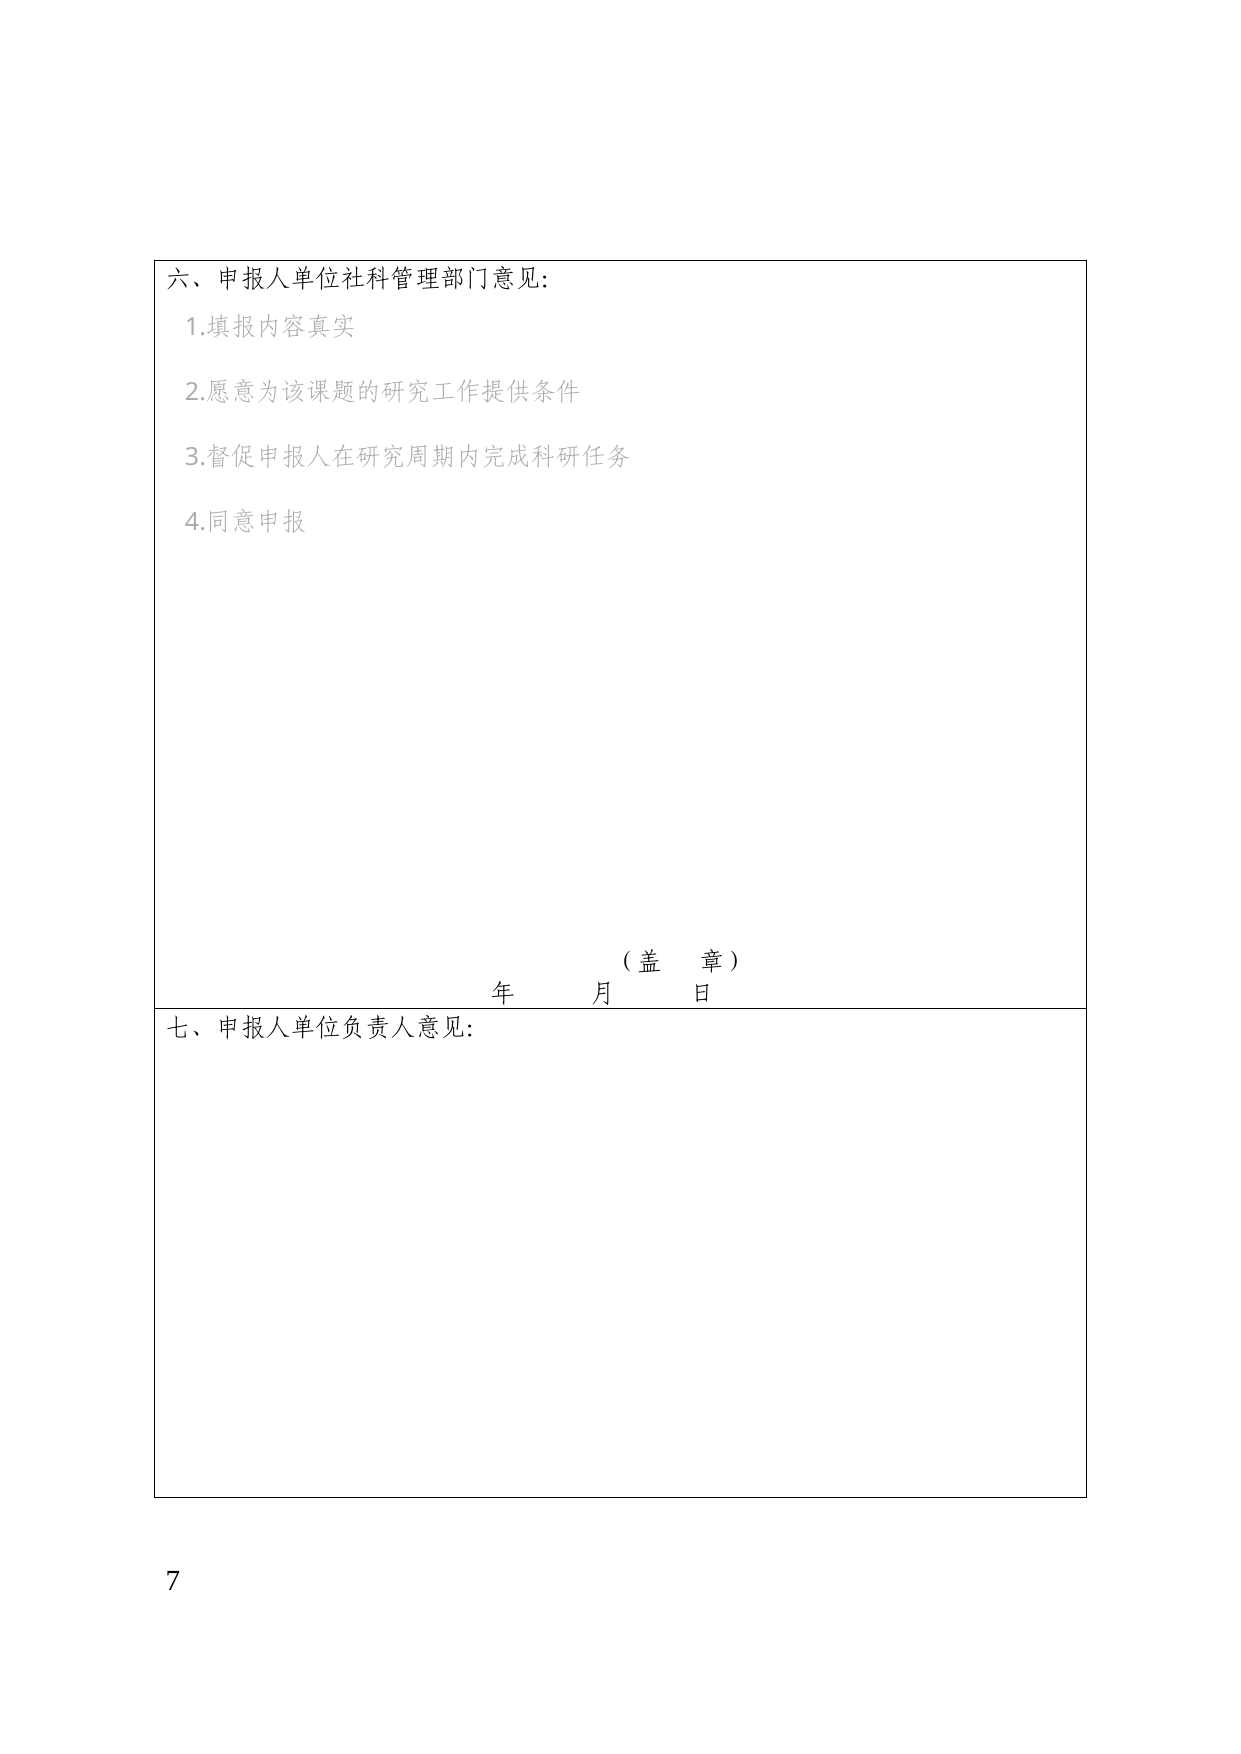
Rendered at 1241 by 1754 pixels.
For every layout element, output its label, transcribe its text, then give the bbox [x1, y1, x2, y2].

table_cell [155, 1009, 1086, 1497]
table_header 六、申报人单位社科管理部门意见： 1.填报内容真实 2.愿意为该课题的研究工作提供条件 3.督促申报人在研究周期内完成科研任务 4.同意申报 （盖 章） 年 月 日 [155, 261, 1086, 1008]
